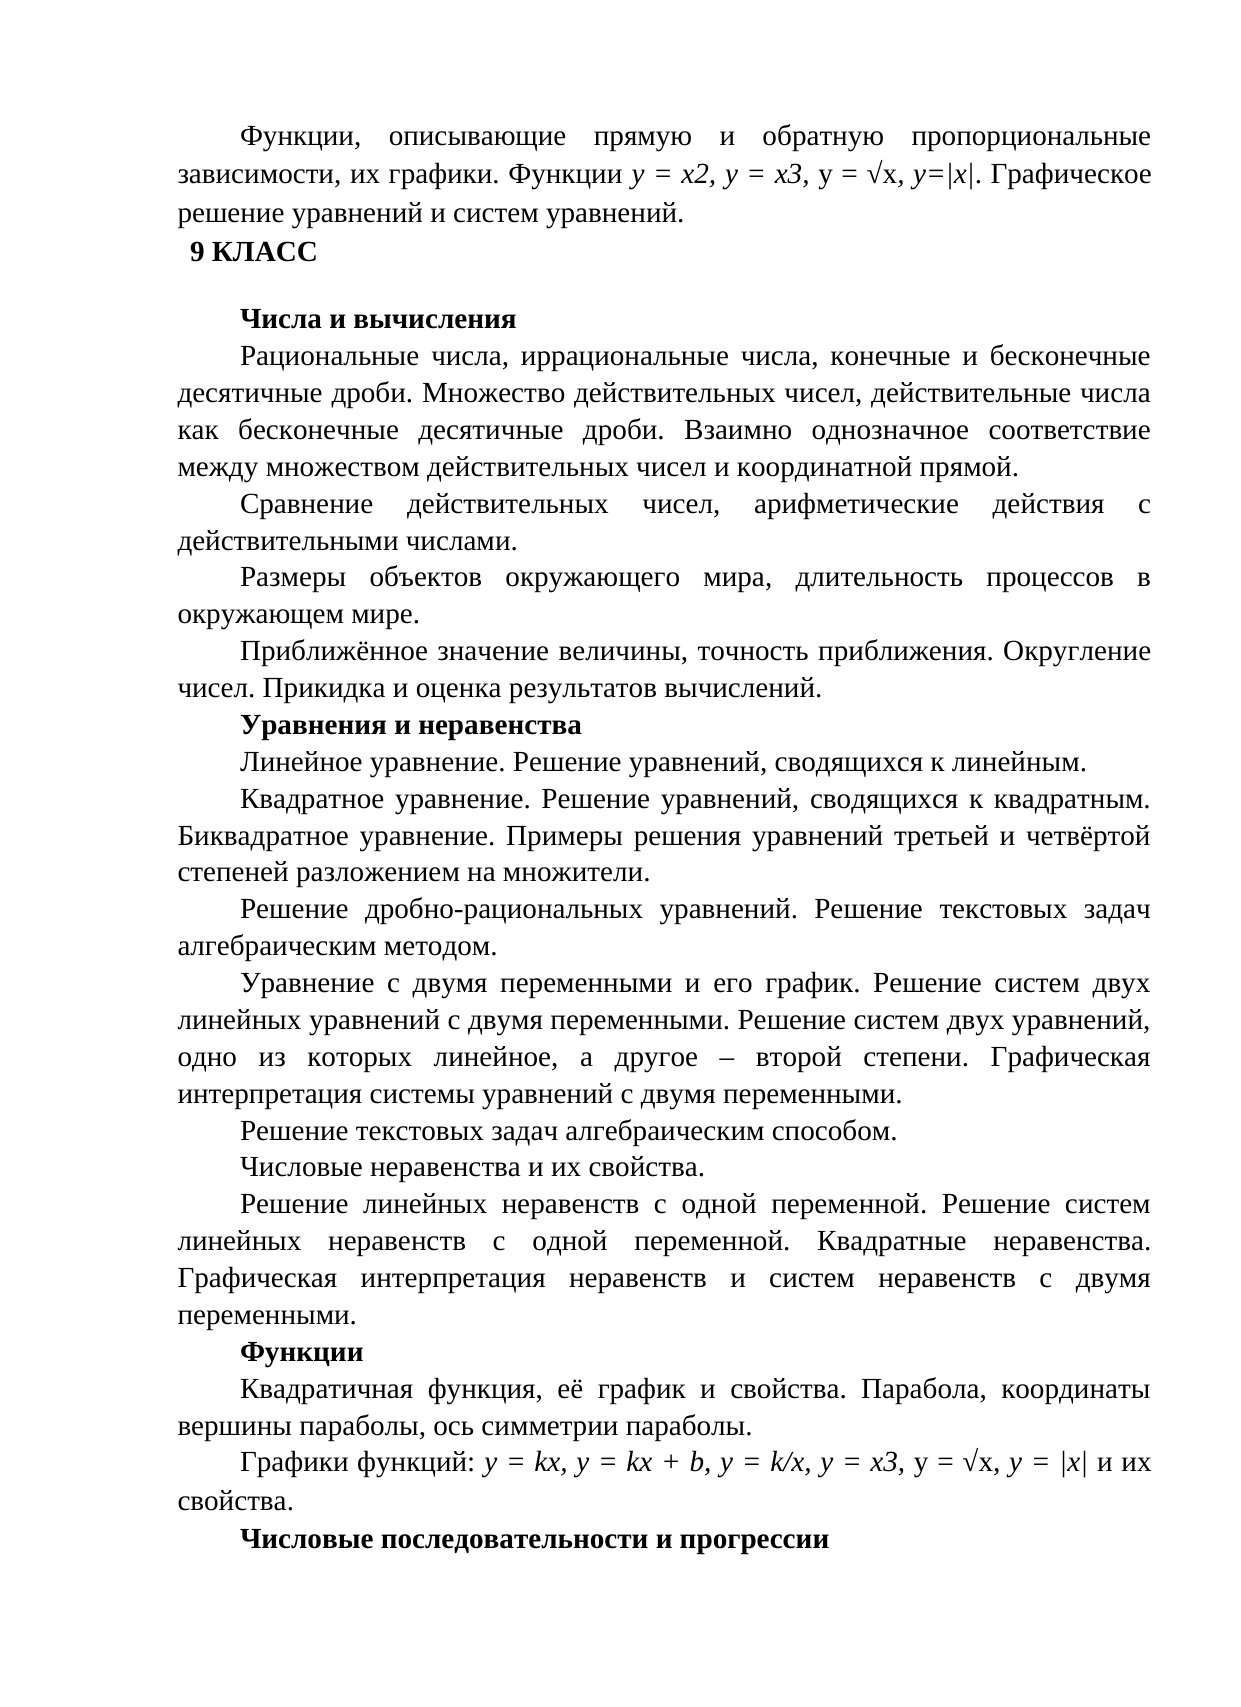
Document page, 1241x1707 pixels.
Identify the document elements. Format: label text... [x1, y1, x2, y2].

text Решение дробно-рациональных уравнений. Решение текстовых задач алгебраическим методом. [177, 891, 1152, 962]
text Числовые последовательности и прогрессии [177, 1522, 1152, 1555]
text Функции, описывающие прямую и обратную пропорциональные зависимости, их графики. Функции y = x2, y = x3, y = √x, y=|x|. Графическое решение уравнений и систем уравнений. [177, 118, 1152, 229]
text Уравнения и неравенства [177, 707, 1152, 741]
text Сравнение действительных чисел, арифметические действия с действительными числами. [177, 486, 1152, 556]
text Числа и вычисления [177, 301, 1152, 335]
text Линейное уравнение. Решение уравнений, сводящихся к линейным. [177, 744, 1152, 777]
text Квадратичная функция, её график и свойства. Парабола, координаты вершины параболы, ось симметрии параболы. [177, 1371, 1152, 1441]
text Уравнение с двумя переменными и его график. Решение систем двух линейных уравнений с двумя переменными. Решение систем двух уравнений, одно из которых линейное, а другое – второй степени. Графическая интерпретация системы уравнений с двумя переменными. [177, 965, 1152, 1109]
text Решение текстовых задач алгебраическим способом. [177, 1113, 1152, 1146]
text Рациональные числа, иррациональные числа, конечные и бесконечные десятичные дроби. Множество действительных чисел, действительные числа как бесконечные десятичные дроби. Взаимно однозначное соответствие между множеством действительных чисел и координатной прямой. [177, 338, 1152, 482]
text Квадратное уравнение. Решение уравнений, сводящихся к квадратным. Биквадратное уравнение. Примеры решения уравнений третьей и четвёртой степеней разложением на множители. [177, 781, 1152, 888]
text 9 КЛАСС [190, 234, 1152, 267]
text Приближённое значение величины, точность приближения. Округление чисел. Прикидка и оценка результатов вычислений. [177, 633, 1152, 704]
text Числовые неравенства и их свойства. [177, 1149, 1152, 1183]
text Размеры объектов окружающего мира, длительность процессов в окружающем мире. [177, 559, 1152, 630]
text Решение линейных неравенств с одной переменной. Решение систем линейных неравенств с одной переменной. Квадратные неравенства. Графическая интерпретация неравенств и систем неравенств с двумя переменными. [177, 1186, 1152, 1331]
text Функции [177, 1334, 1152, 1367]
text Графики функций: y = kx, y = kx + b, y = k/x, y = x3, y = √x, y = |x| и их свойства. [177, 1444, 1152, 1517]
